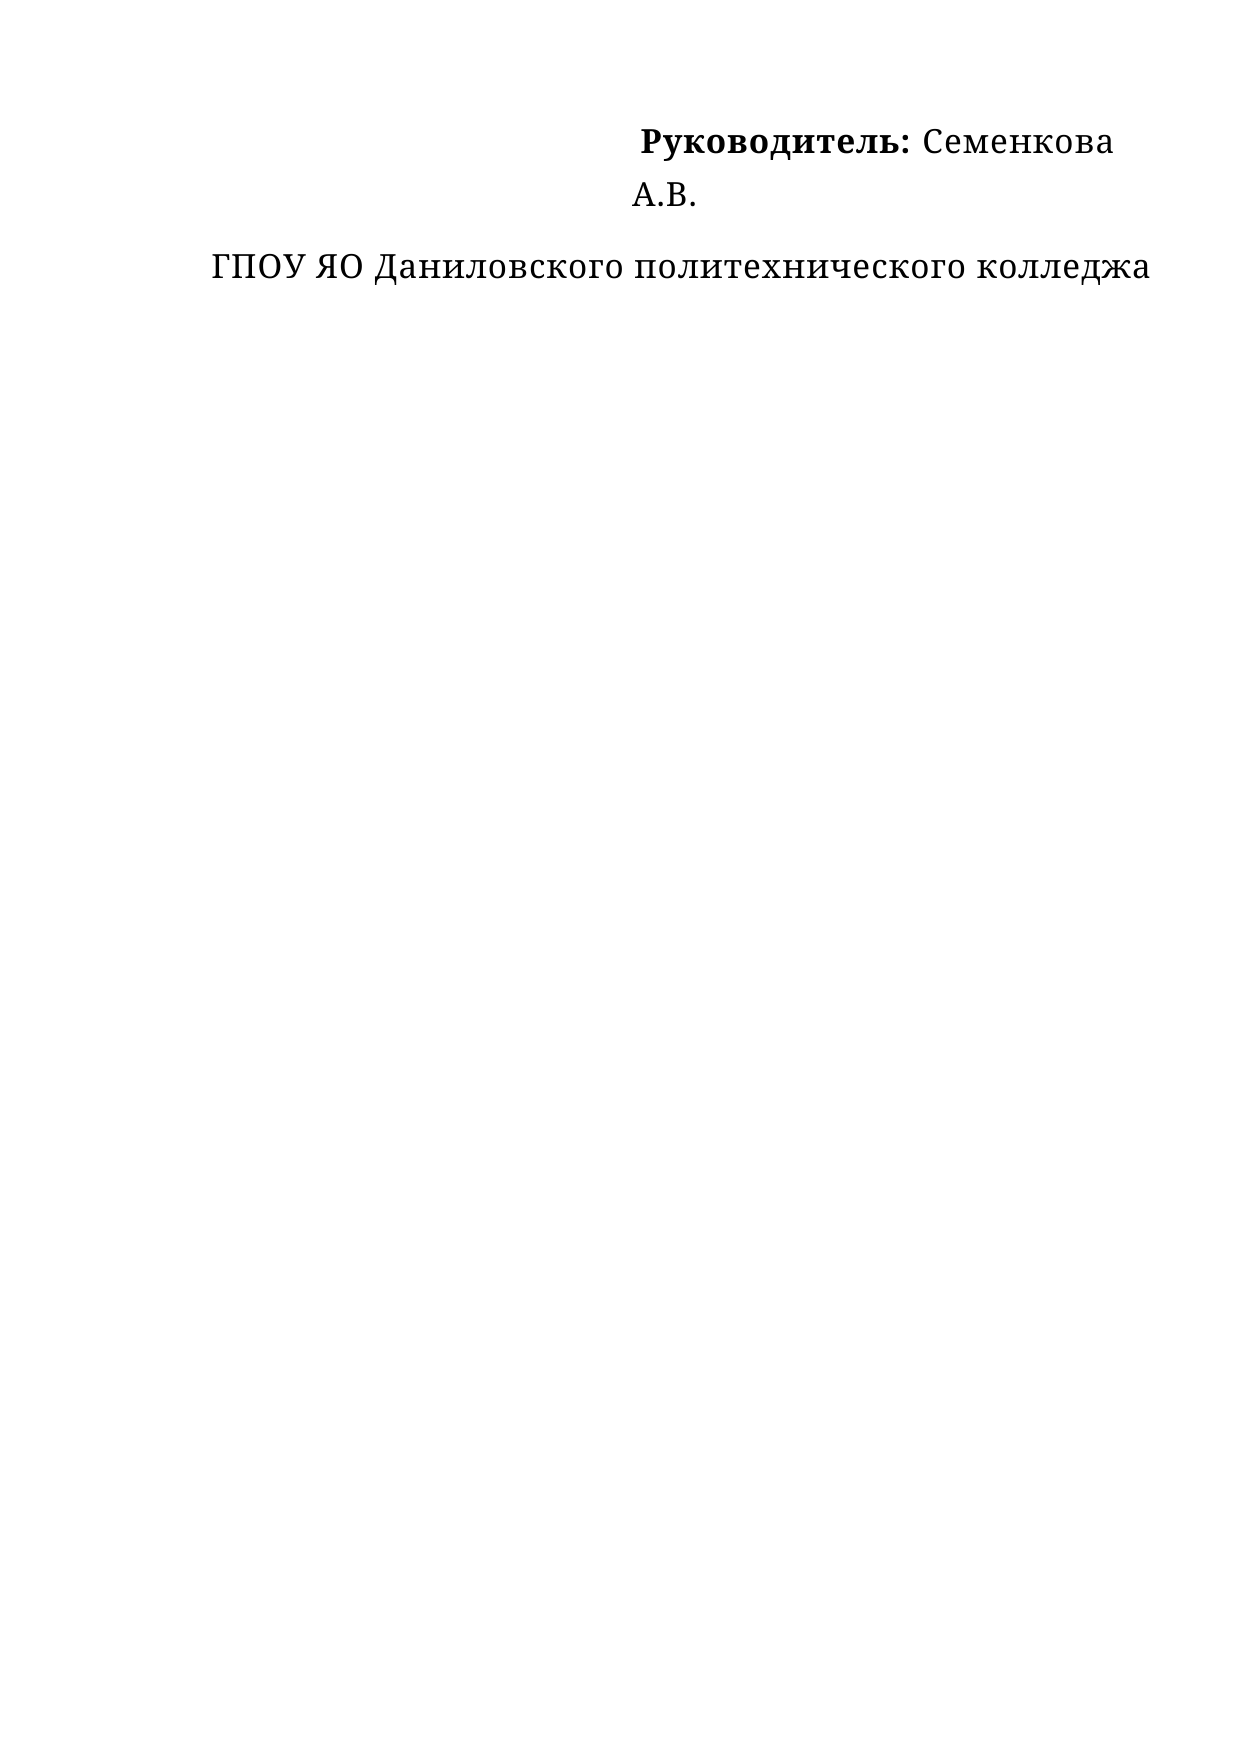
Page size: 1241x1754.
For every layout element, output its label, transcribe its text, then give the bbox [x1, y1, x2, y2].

text Руководитель: Семенкова А.В. [177, 118, 1152, 216]
text ГПОУ ЯО Даниловского политехнического колледжа [177, 243, 1152, 289]
